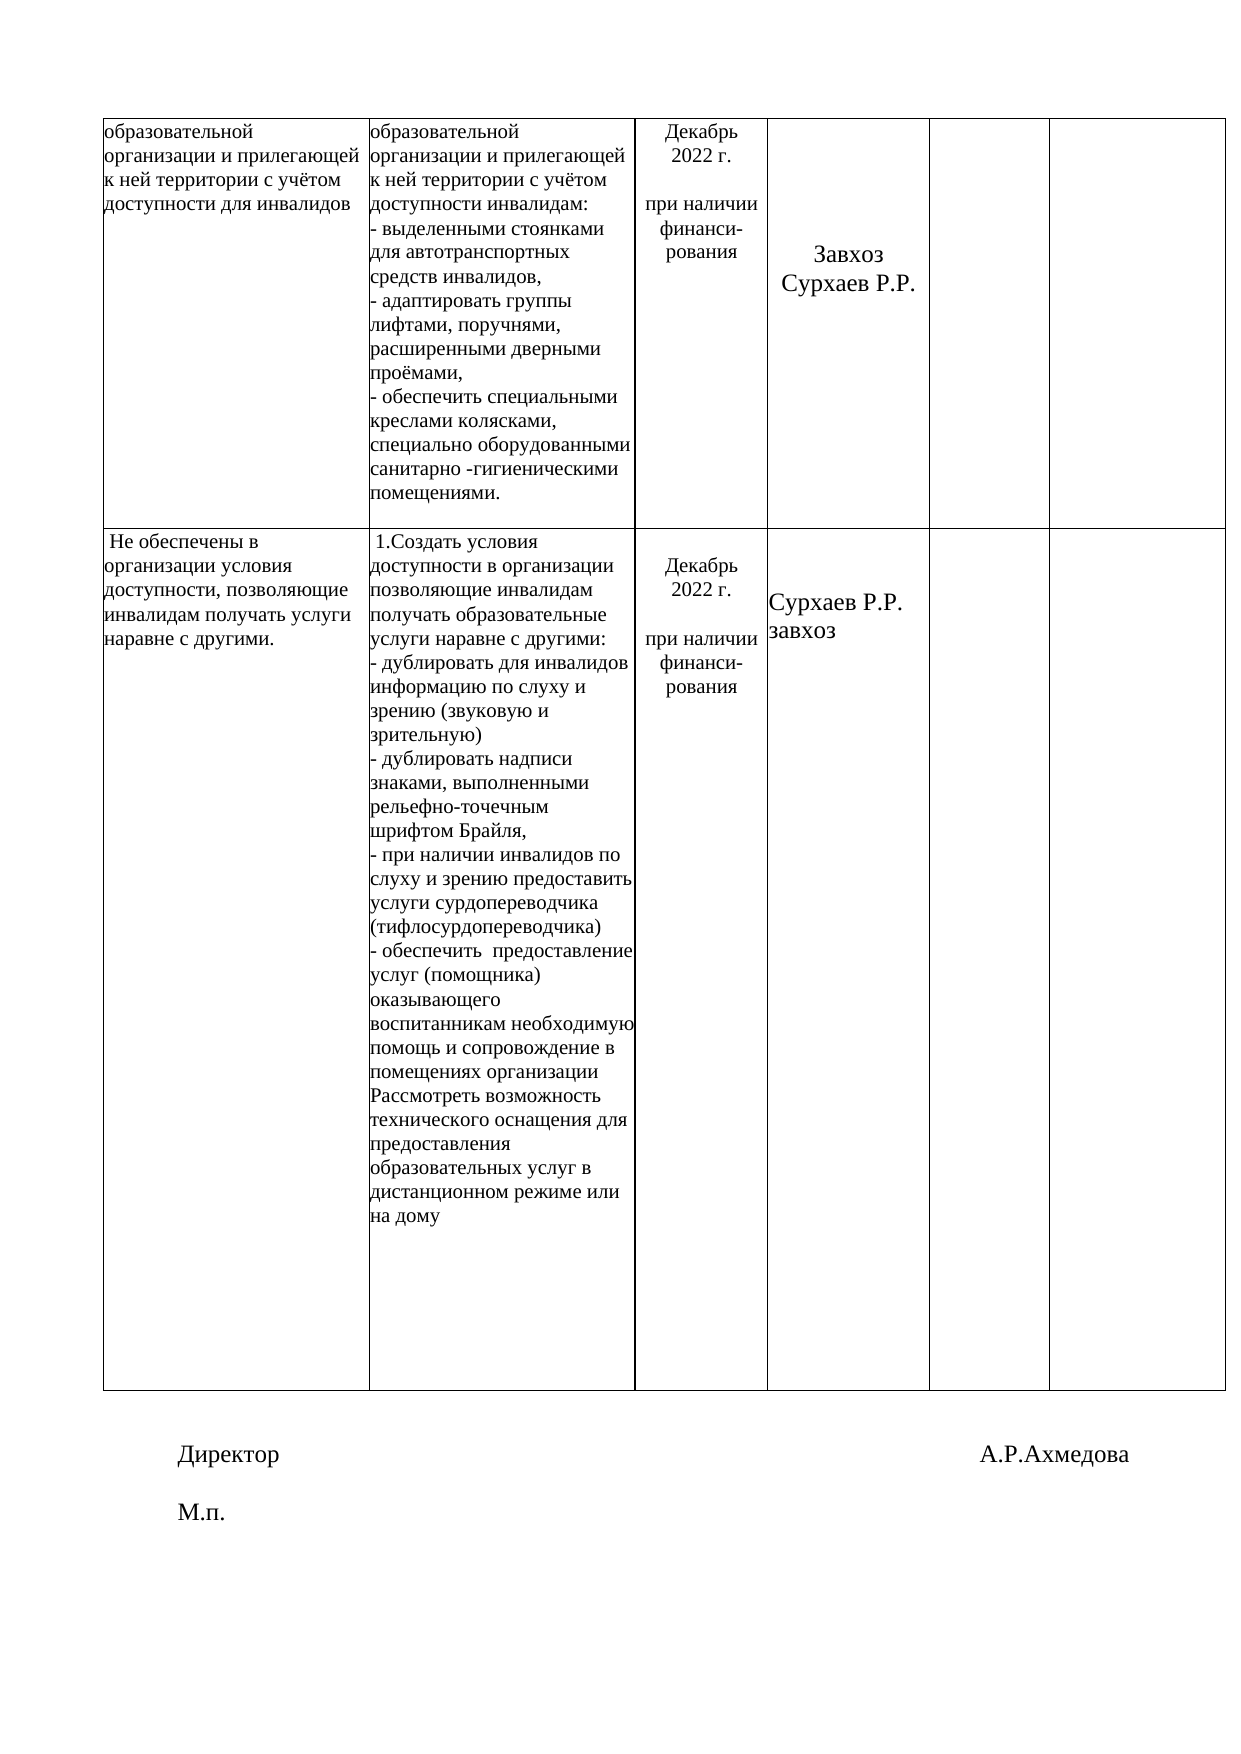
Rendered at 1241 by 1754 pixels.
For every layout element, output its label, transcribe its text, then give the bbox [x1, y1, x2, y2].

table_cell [370, 119, 634, 528]
table_cell Завхоз Сурхаев Р.Р. [768, 119, 929, 528]
table_cell [930, 529, 1049, 1390]
table_cell Декабрь 2022 г. при наличии финанси-рования [636, 529, 767, 1390]
text М.п. [177, 1497, 1152, 1526]
table_cell [1050, 529, 1225, 1390]
table_cell [1050, 119, 1225, 528]
table_cell [930, 119, 1049, 528]
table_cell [104, 119, 369, 528]
table_cell 1.Создать условия доступности в организации позволяющие инвалидам получать образовательные услуги наравне с другими: - дублировать для инвалидов информацию по слуху и зрению (звуковую и зрительную) - дублировать надписи знаками, выполненными рельефно-точечным шрифтом Брайля, - при наличии инвалидов по слуху и зрению предоставить услуги сурдопереводчика (тифлосурдопереводчика) - обеспечить предоставление услуг (помощника) оказывающего воспитанникам необходимую помощь и сопровождение в помещениях организации Рассмотреть возможность технического оснащения для предоставления образовательных услуг в дистанционном режиме или на дому [370, 529, 634, 1390]
table_cell Сурхаев Р.Р. завхоз [768, 529, 929, 1390]
table_cell Не обеспечены в организации условия доступности, позволяющие инвалидам получать услуги наравне с другими. [104, 529, 369, 1390]
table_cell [636, 119, 767, 528]
text Директор А.Р.Ахмедова [177, 1439, 1152, 1468]
